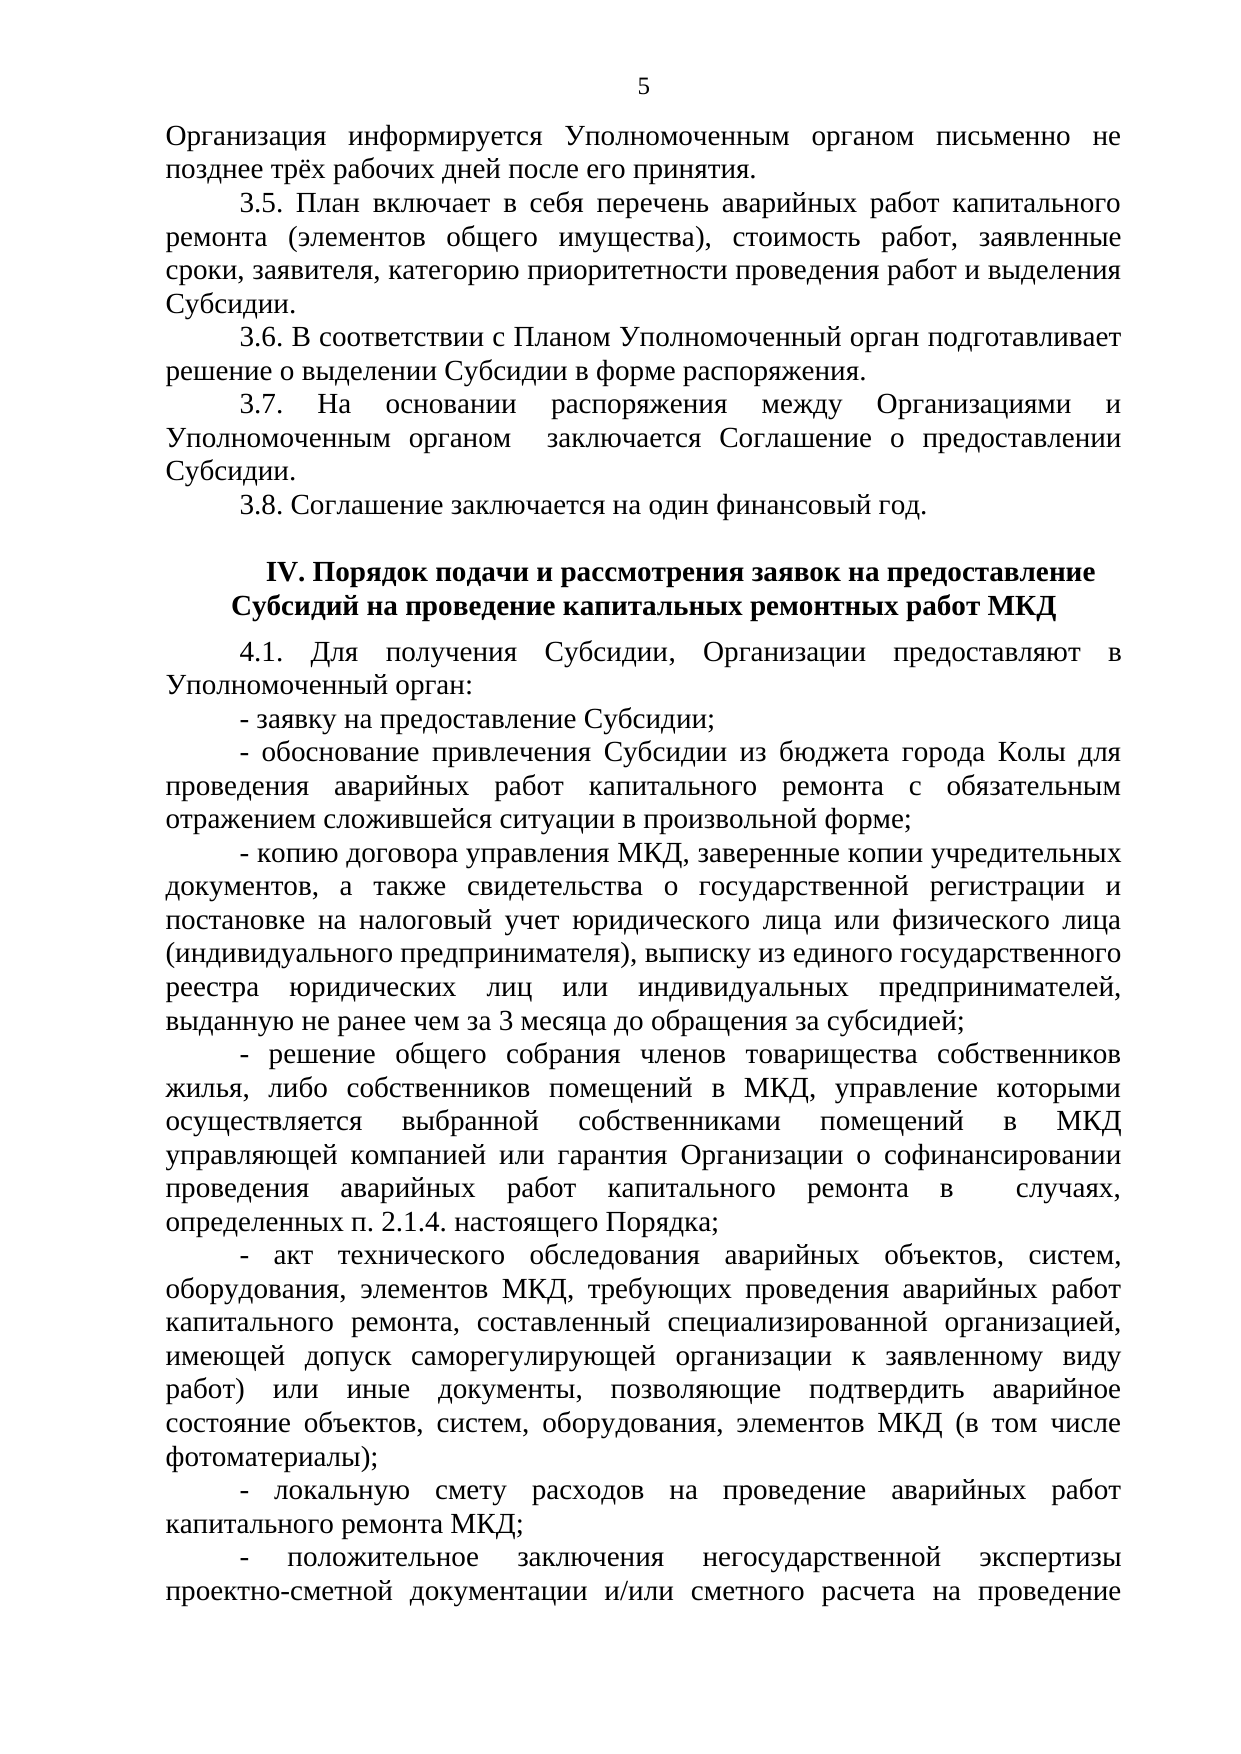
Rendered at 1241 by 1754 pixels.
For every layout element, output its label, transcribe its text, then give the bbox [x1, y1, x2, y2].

text 4.1. Для получения Субсидии, Организации предоставляют в Уполномоченный орган: [165, 634, 1122, 701]
text - копию договора управления МКД, заверенные копии учредительных документов, а также свидетельства о государственной регистрации и постановке на налоговый учет юридического лица или физического лица (индивидуального предпринимателя), выписку из единого государственного реестра юридических лиц или индивидуальных предпринимателей, выданную не ранее чем за 3 месяца до обращения за субсидией; [165, 835, 1122, 1036]
text IV. Порядок подачи и рассмотрения заявок на предоставление Субсидий на проведение капитальных ремонтных работ МКД [165, 554, 1122, 621]
text 3.6. В соответствии с Планом Уполномоченный орган подготавливает решение о выделении Субсидии в форме распоряжения. [165, 319, 1122, 386]
text - решение общего собрания членов товарищества собственников жилья, либо собственников помещений в МКД, управление которыми осуществляется выбранной собственниками помещений в МКД управляющей компанией или гарантия Организации о софинансировании проведения аварийных работ капитального ремонта в случаях, определенных п. 2.1.4. настоящего Порядка; [165, 1036, 1122, 1237]
text - локальную смету расходов на проведение аварийных работ капитального ремонта МКД; [165, 1472, 1122, 1539]
text - обоснование привлечения Субсидии из бюджета города Колы для проведения аварийных работ капитального ремонта с обязательным отражением сложившейся ситуации в произвольной форме; [165, 734, 1122, 835]
text - акт технического обследования аварийных объектов, систем, оборудования, элементов МКД, требующих проведения аварийных работ капитального ремонта, составленный специализированной организацией, имеющей допуск саморегулирующей организации к заявленному виду работ) или иные документы, позволяющие подтвердить аварийное состояние объектов, систем, оборудования, элементов МКД (в том числе фотоматериалы); [165, 1237, 1122, 1472]
text 3.5. План включает в себя перечень аварийных работ капитального ремонта (элементов общего имущества), стоимость работ, заявленные сроки, заявителя, категорию приоритетности проведения работ и выделения Субсидии. [165, 185, 1122, 319]
text 3.7. На основании распоряжения между Организациями и Уполномоченным органом заключается Соглашение о предоставлении Субсидии. [165, 386, 1122, 487]
text - заявку на предоставление Субсидии; [165, 701, 1122, 734]
text 3.8. Соглашение заключается на один финансовый год. [165, 487, 1122, 521]
